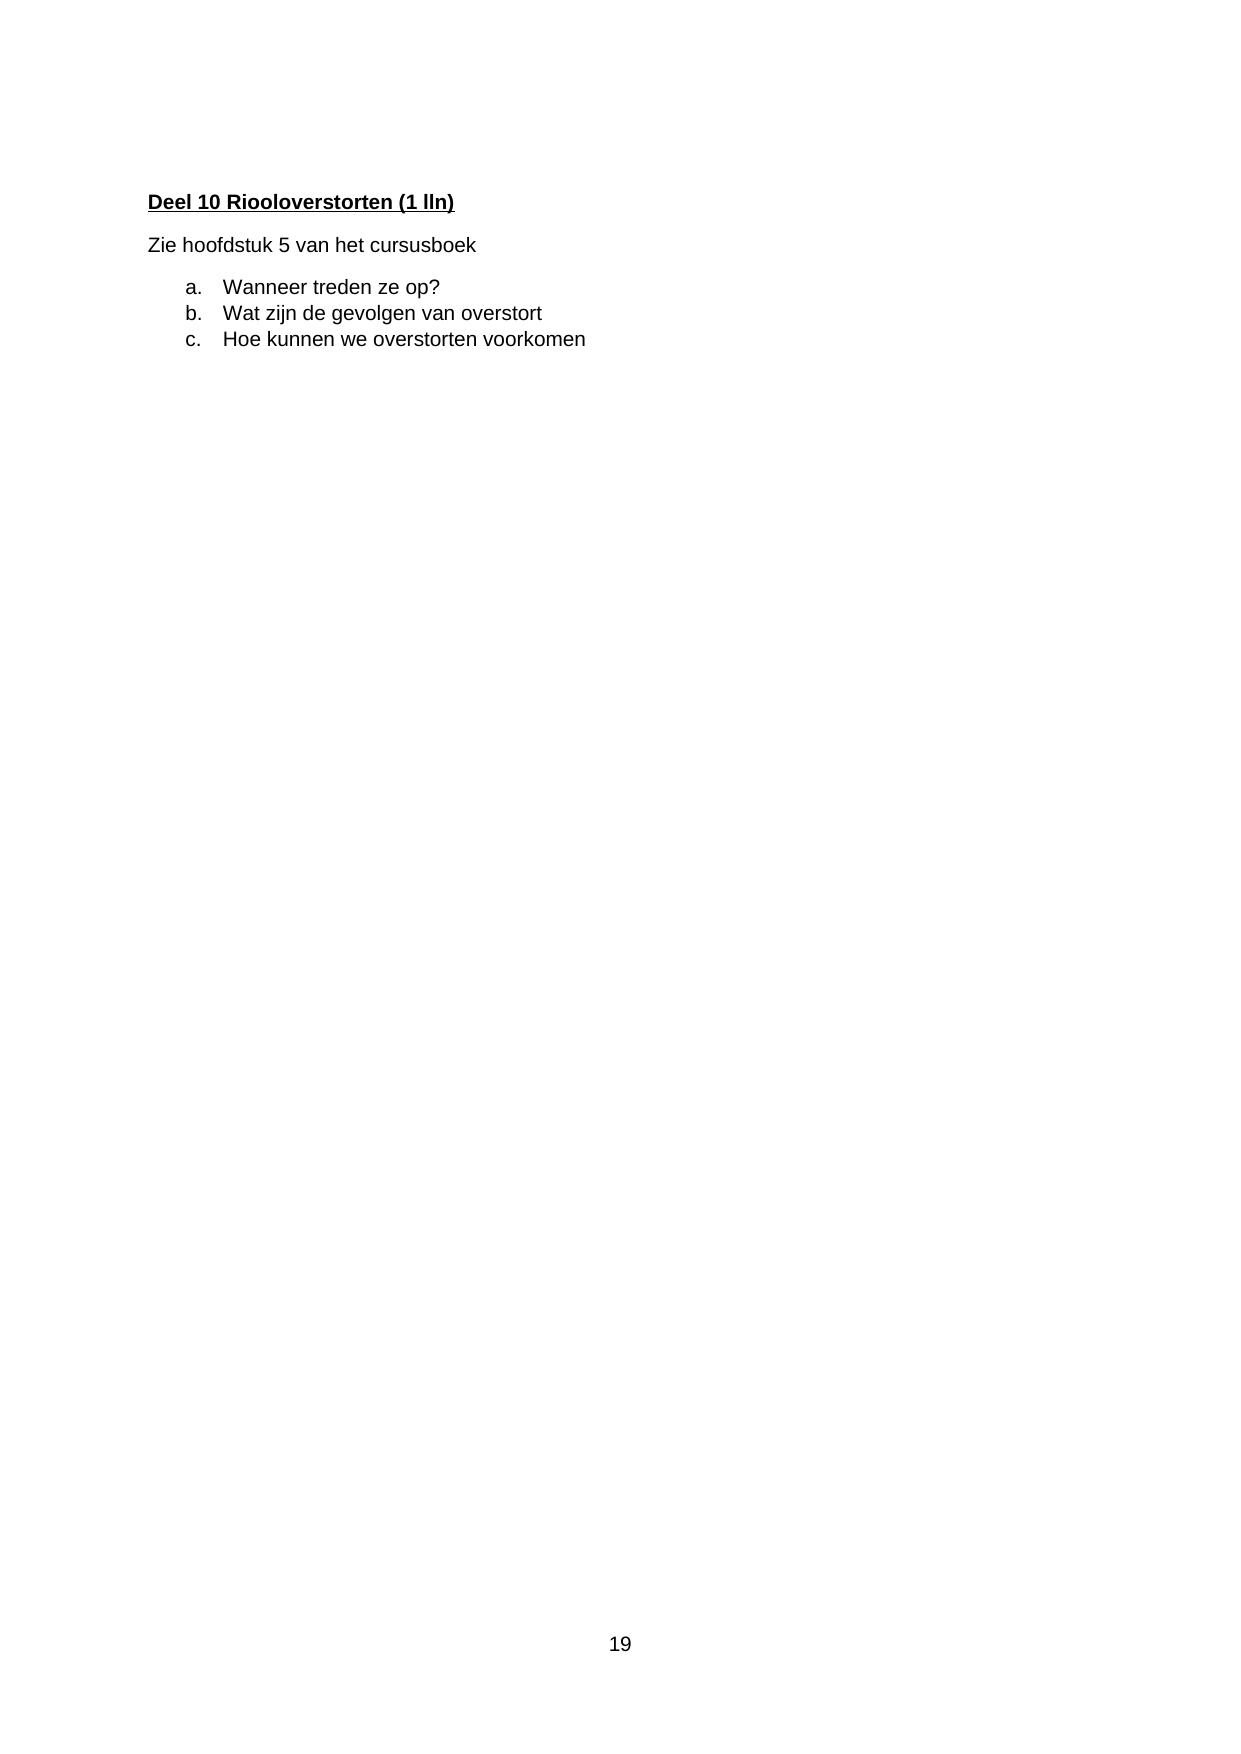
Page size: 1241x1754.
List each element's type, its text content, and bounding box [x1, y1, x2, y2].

text Deel 10 Riooloverstorten (1 lln) [148, 190, 1093, 214]
list Wat zijn de gevolgen van overstort [185, 301, 1093, 325]
text Zie hoofdstuk 5 van het cursusboek [148, 233, 1093, 257]
list Hoe kunnen we overstorten voorkomen [185, 327, 1093, 351]
list Wanneer treden ze op? [185, 275, 1093, 299]
